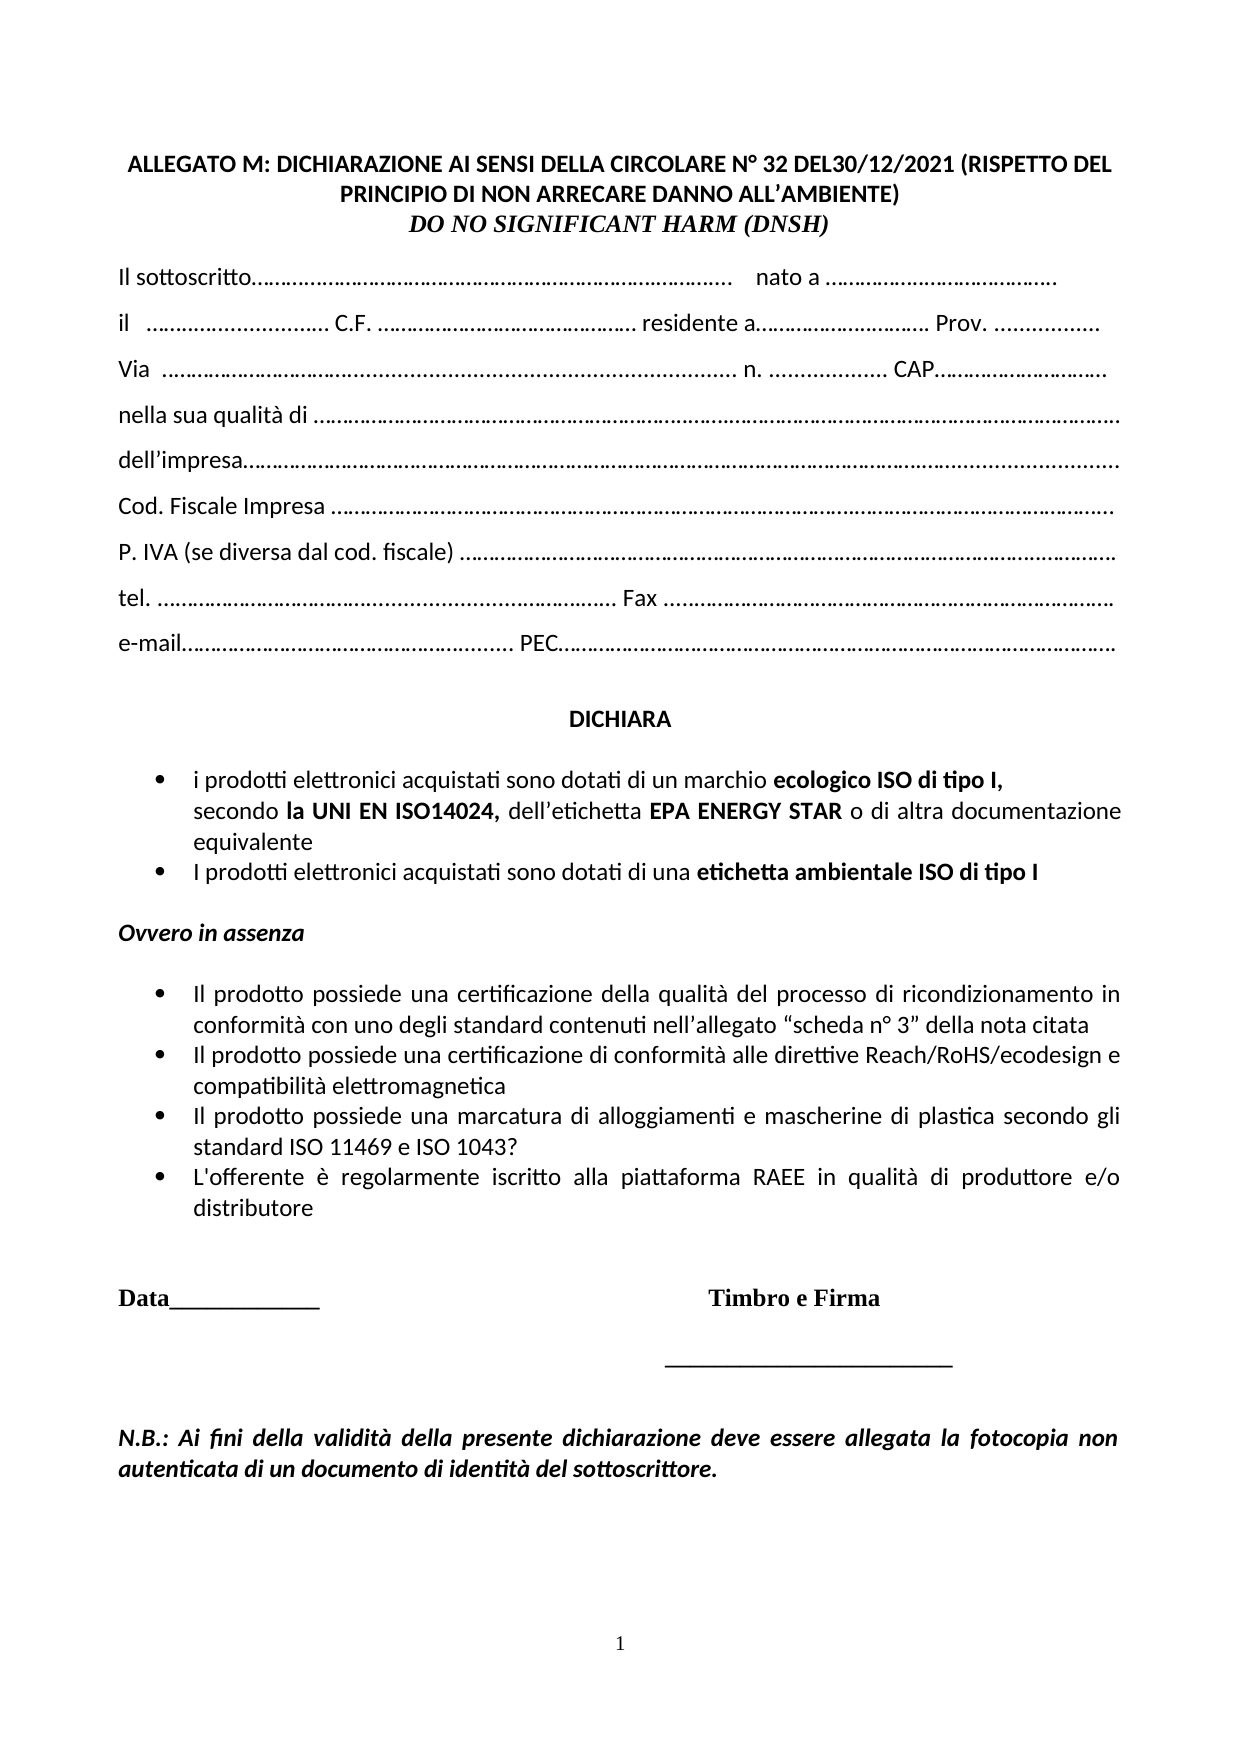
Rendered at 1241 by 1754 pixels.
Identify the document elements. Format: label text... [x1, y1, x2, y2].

text Cod. Fiscale Impresa ……………………………………………………………………………….……………………………………... [118, 490, 1122, 521]
list I prodotti elettronici acquistati sono dotati di una etichetta ambientale ISO di tipo I [156, 856, 1122, 887]
list Il prodotto possiede una certificazione di conformità alle direttive Reach/RoHS/ecodesign e compatibilità elettromagnetica [156, 1039, 1122, 1100]
list L'offerente è regolarmente iscritto alla piattaforma RAEE in qualità di produttore e/o distributore [156, 1161, 1122, 1222]
text Il sottoscritto………...………………………………………………….……….... nato a ……………..………………….. [118, 262, 1122, 292]
text dell’impresa……………………………………………………………………………………………………….…….......................... [118, 444, 1122, 475]
text il ……..…................… C.F. ……………………………………… residente a………………..………. Prov. ................. [118, 307, 1122, 338]
text P. IVA (se diversa dal cod. fiscale) ………………………………………………………………………………………..…………. [118, 536, 1122, 566]
text e-mail…………………………………………......... PEC……………………………………………………………………………………. [118, 627, 1122, 658]
text DICHIARA [118, 704, 1122, 734]
text tel. ...…………………………….........................……….…... Fax .....………………………………………………………………. [118, 582, 1122, 612]
list i prodotti elettronici acquistati sono dotati di un marchio ecologico ISO di tipo I, [156, 765, 1122, 795]
list Il prodotto possiede una marcatura di alloggiamenti e mascherine di plastica secondo gli standard ISO 11469 e ISO 1043? [156, 1100, 1122, 1161]
text Via ..………………………….............................................................. n. ................... CAP………………………… [118, 353, 1122, 383]
list secondo la UNI EN ISO14024, dell’etichetta EPA ENERGY STAR o di altra documentazione equivalente [193, 795, 1122, 856]
text ALLEGATO M: DICHIARAZIONE AI SENSI DELLA CIRCOLARE N° 32 DEL30/12/2021 (RISPETTO DEL PRINCIPIO DI NON ARRECARE DANNO ALL’AMBIENTE) [118, 148, 1122, 209]
text Ovvero in assenza [118, 917, 1122, 948]
text nella sua qualità di ………………………………………………………..…….………………………………………………………….. [118, 399, 1122, 429]
text N.B.: Ai fini della validità della presente dichiarazione deve essere allegata la fotocopia non autenticata di un documento di identità del sottoscrittore. [118, 1423, 1122, 1484]
text Data____________ Timbro e Firma [118, 1283, 1161, 1312]
text _______________________ [118, 1341, 1080, 1370]
text DO NO SIGNIFICANT HARM (DNSH) [118, 209, 1122, 237]
list Il prodotto possiede una certificazione della qualità del processo di ricondizionamento in conformità con uno degli standard contenuti nell’allegato “scheda n° 3” della nota citata [156, 978, 1122, 1039]
